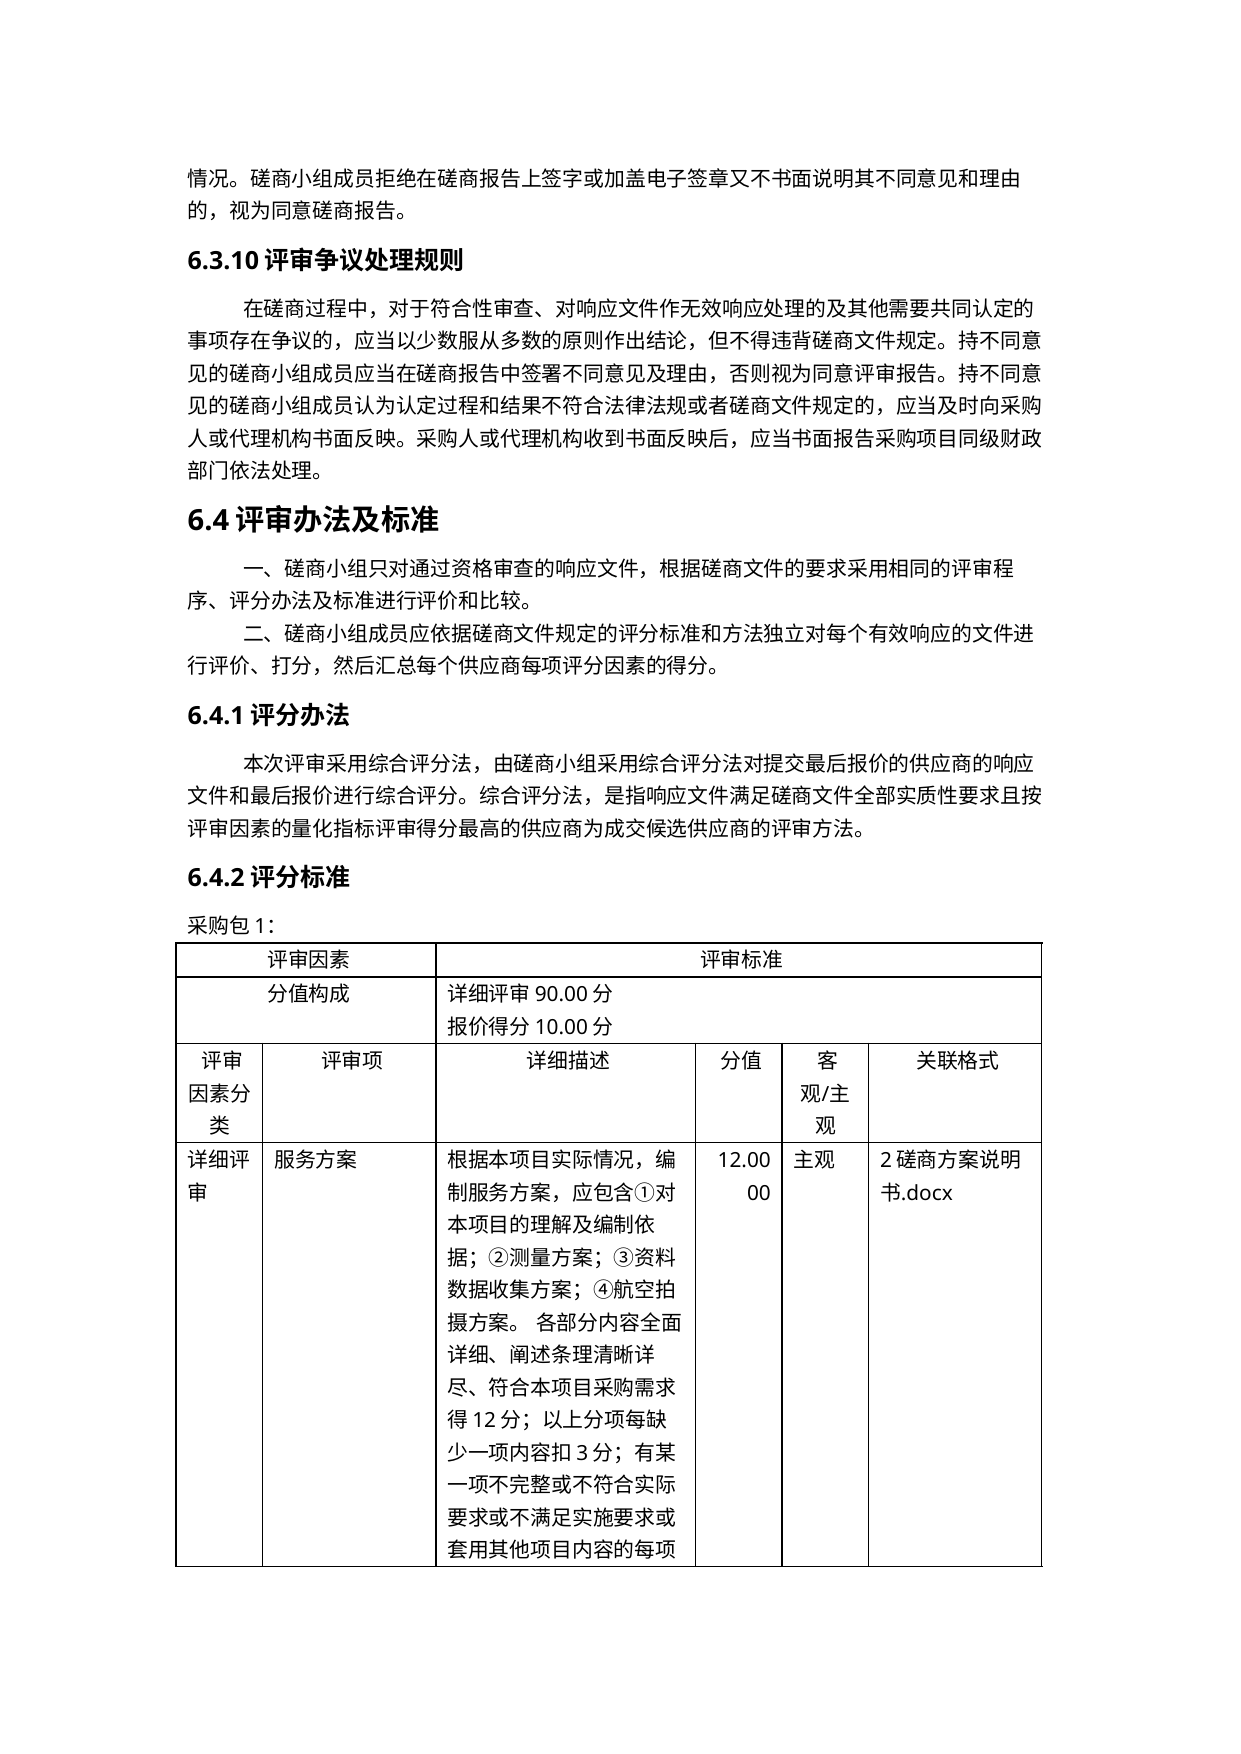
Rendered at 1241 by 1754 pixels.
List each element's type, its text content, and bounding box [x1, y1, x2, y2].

table_cell 评审项 [263, 1044, 435, 1142]
text 一、磋商小组只对通过资格审查的响应文件，根据磋商文件的要求采用相同的评审程序、评分办法及标准进行评价和比较。 [187, 552, 1053, 617]
text 6.4.1评分办法 [187, 682, 1053, 747]
text 6.4评审办法及标准 [187, 487, 1053, 552]
text 本次评审采用综合评分法，由磋商小组采用综合评分法对提交最后报价的供应商的响应文件和最后报价进行综合评分。综合评分法，是指响应文件满足磋商文件全部实质性要求且按评审因素的量化指标评审得分最高的供应商为成交候选供应商的评审方法。 [187, 747, 1053, 844]
table_header 评审标准 [437, 944, 1041, 976]
table_cell 详细描述 [437, 1044, 695, 1142]
table_cell 详细评审90.00分 报价得分10.00分 [437, 978, 1041, 1043]
table_cell 服务方案 [263, 1143, 435, 1566]
table_cell 2磋商方案说明书.docx [869, 1143, 1041, 1566]
table_cell 12.0000 [696, 1143, 781, 1566]
table_header 评审因素 [177, 944, 435, 976]
table_cell 评审因素分类 [177, 1044, 262, 1142]
text 采购包1： [187, 909, 1053, 942]
text 6.4.2评分标准 [187, 844, 1053, 909]
table_cell 分值 [696, 1044, 781, 1142]
table_cell 客观/主观 [783, 1044, 868, 1142]
text 在磋商过程中，对于符合性审查、对响应文件作无效响应处理的及其他需要共同认定的事项存在争议的，应当以少数服从多数的原则作出结论，但不得违背磋商文件规定。持不同意见的磋商小组成员应当在磋商报告中签署不同意见及理由，否则视为同意评审报告。持不同意见的磋商小组成员认为认定过程和结果不符合法律法规或者磋商文件规定的，应当及时向采购人或代理机构书面反映。采购人或代理机构收到书面反映后，应当书面报告采购项目同级财政部门依法处理。 [187, 292, 1053, 487]
table_cell 主观 [783, 1143, 868, 1566]
table_cell 分值构成 [177, 978, 435, 1043]
table_cell 关联格式 [869, 1044, 1041, 1142]
table_cell 详细评审 [177, 1143, 262, 1566]
text 二、磋商小组成员应依据磋商文件规定的评分标准和方法独立对每个有效响应的文件进行评价、打分，然后汇总每个供应商每项评分因素的得分。 [187, 617, 1053, 682]
text 6.3.10评审争议处理规则 [187, 227, 1053, 292]
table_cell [437, 1143, 695, 1566]
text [187, 162, 1053, 227]
